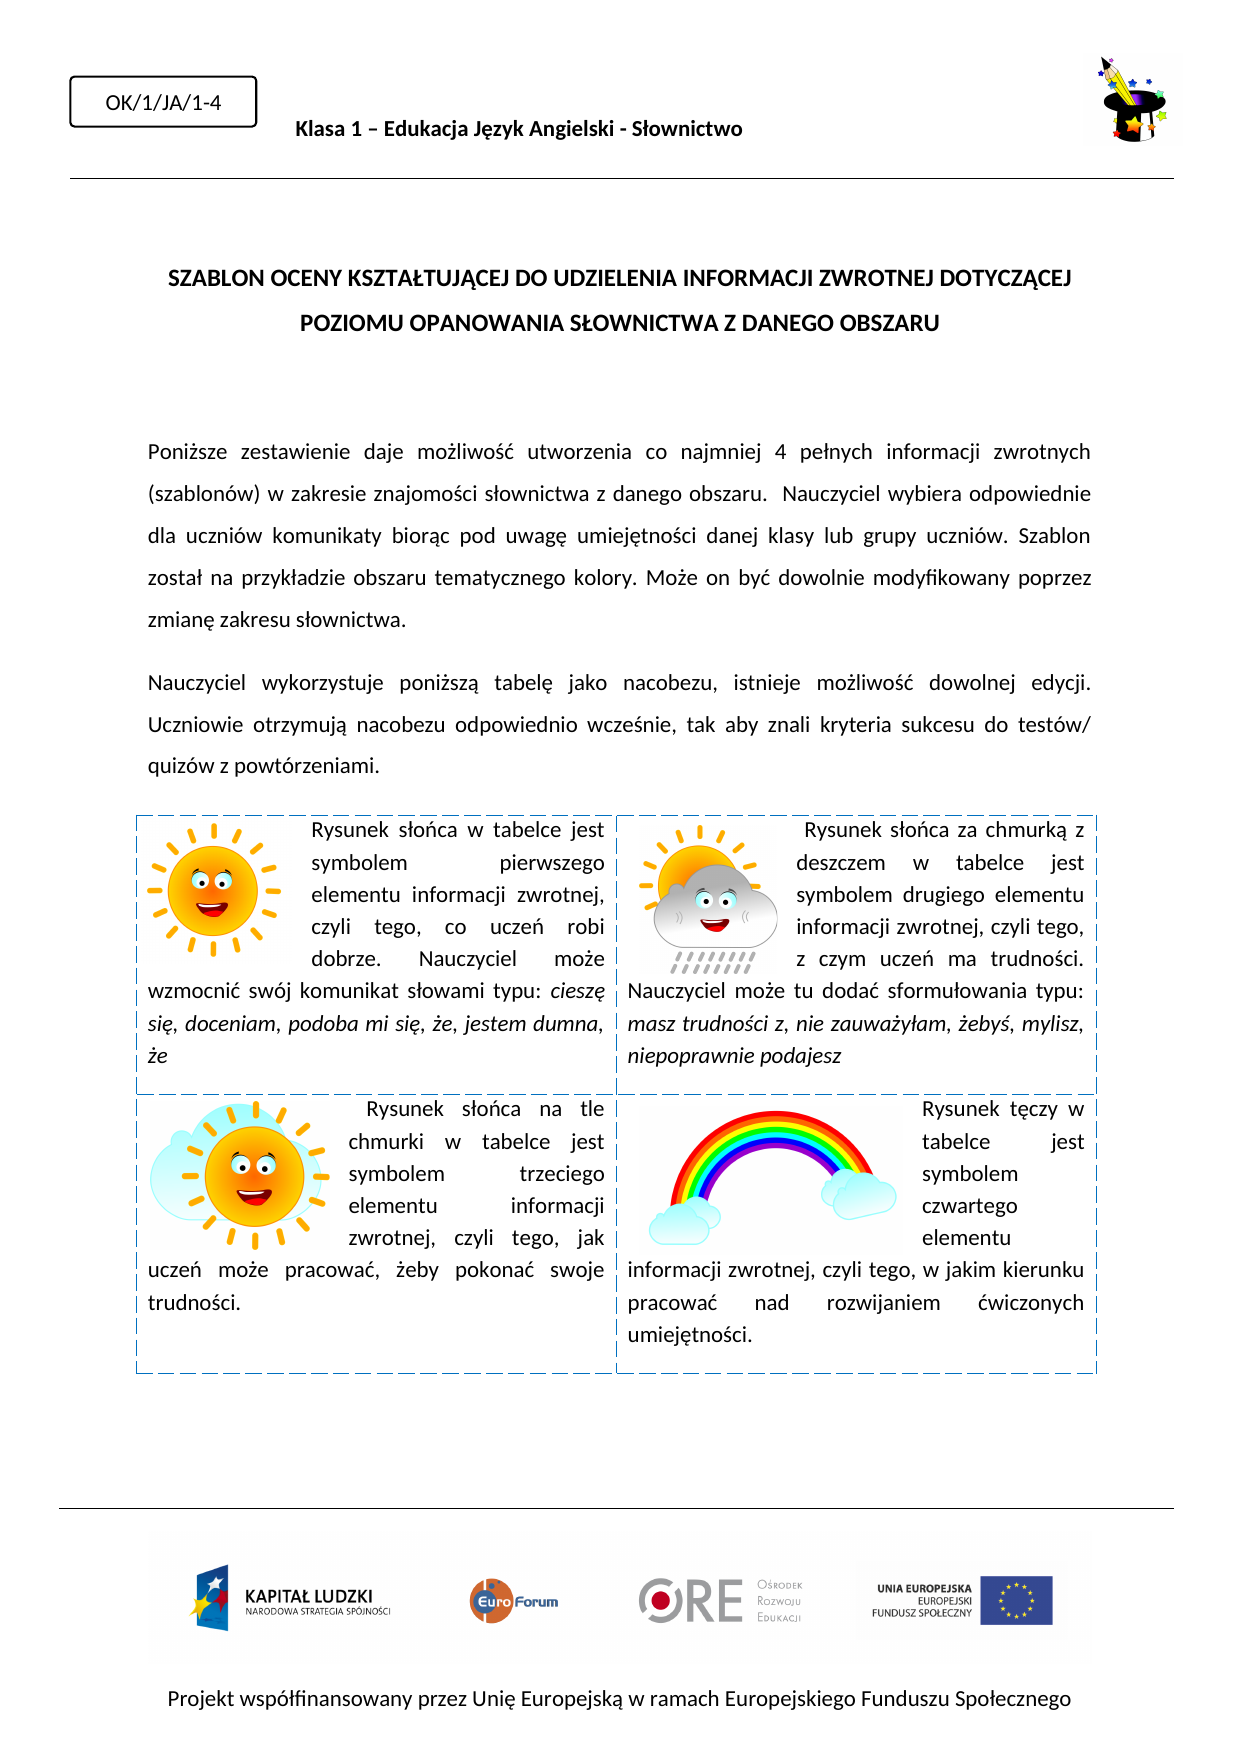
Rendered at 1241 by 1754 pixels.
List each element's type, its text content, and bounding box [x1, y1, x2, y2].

table_cell Rysunek słońca na tle chmurki w tabelce jest symbolem trzeciego elementu informacji zwrotnej, czyli tego, jak uczeń może pracować, żeby pokonać swoje trudności. [136, 1094, 616, 1373]
table_cell Rysunek tęczy w tabelce jest symbolem czwartego elementu informacji zwrotnej, czyli tego, w jakim kierunku pracować nad rozwijaniem ćwiczonych umiejętności. [616, 1094, 1096, 1373]
picture [148, 1531, 1092, 1664]
picture [150, 1101, 330, 1250]
table_header Rysunek słońca w tabelce jest symbolem pierwszego elementu informacji zwrotnej, czyli tego, co uczeń robi dobrze. Nauczyciel może wzmocnić swój komunikat słowami typu: cieszę się, doceniam, podoba mi się, że, jestem dumna, że [136, 815, 616, 1093]
picture [1082, 53, 1184, 146]
text Poniższe zestawienie daje możliwość utworzenia co najmniej 4 pełnych informacji zwrotnych (szablonów) w zakresie znajomości słownictwa z danego obszaru. Nauczyciel wybiera odpowiednie dla uczniów komunikaty biorąc pod uwagę umiejętności danej klasy lub grupy uczniów. Szablon został na przykładzie obszaru tematycznego kolory. Może on być dowolnie modyfikowany poprzez zmianę zakresu słownictwa. [148, 437, 1093, 633]
picture [639, 1106, 904, 1255]
table_header Rysunek słońca za chmurką z deszczem w tabelce jest symbolem drugiego elementu informacji zwrotnej, czyli tego, z czym uczeń ma trudności. Nauczyciel może tu dodać sformułowania typu: masz trudności z, nie zauważyłam, żebyś, mylisz, niepoprawnie podajesz [616, 815, 1096, 1093]
picture [639, 825, 778, 974]
text Nauczyciel wykorzystuje poniższą tabelę jako nacobezu, istnieje możliwość dowolnej edycji. Uczniowie otrzymują nacobezu odpowiednio wcześnie, tak aby znali kryteria sukcesu do testów/ quizów z powtórzeniami. [148, 668, 1093, 780]
text SZABLON OCENY KSZTAŁTUJĄCEJ DO UDZIELENIA INFORMACJI ZWROTNEJ DOTYCZĄCEJ POZIOMU OPANOWANIA SŁOWNICTWA Z DANEGO OBSZARU [148, 262, 1093, 338]
